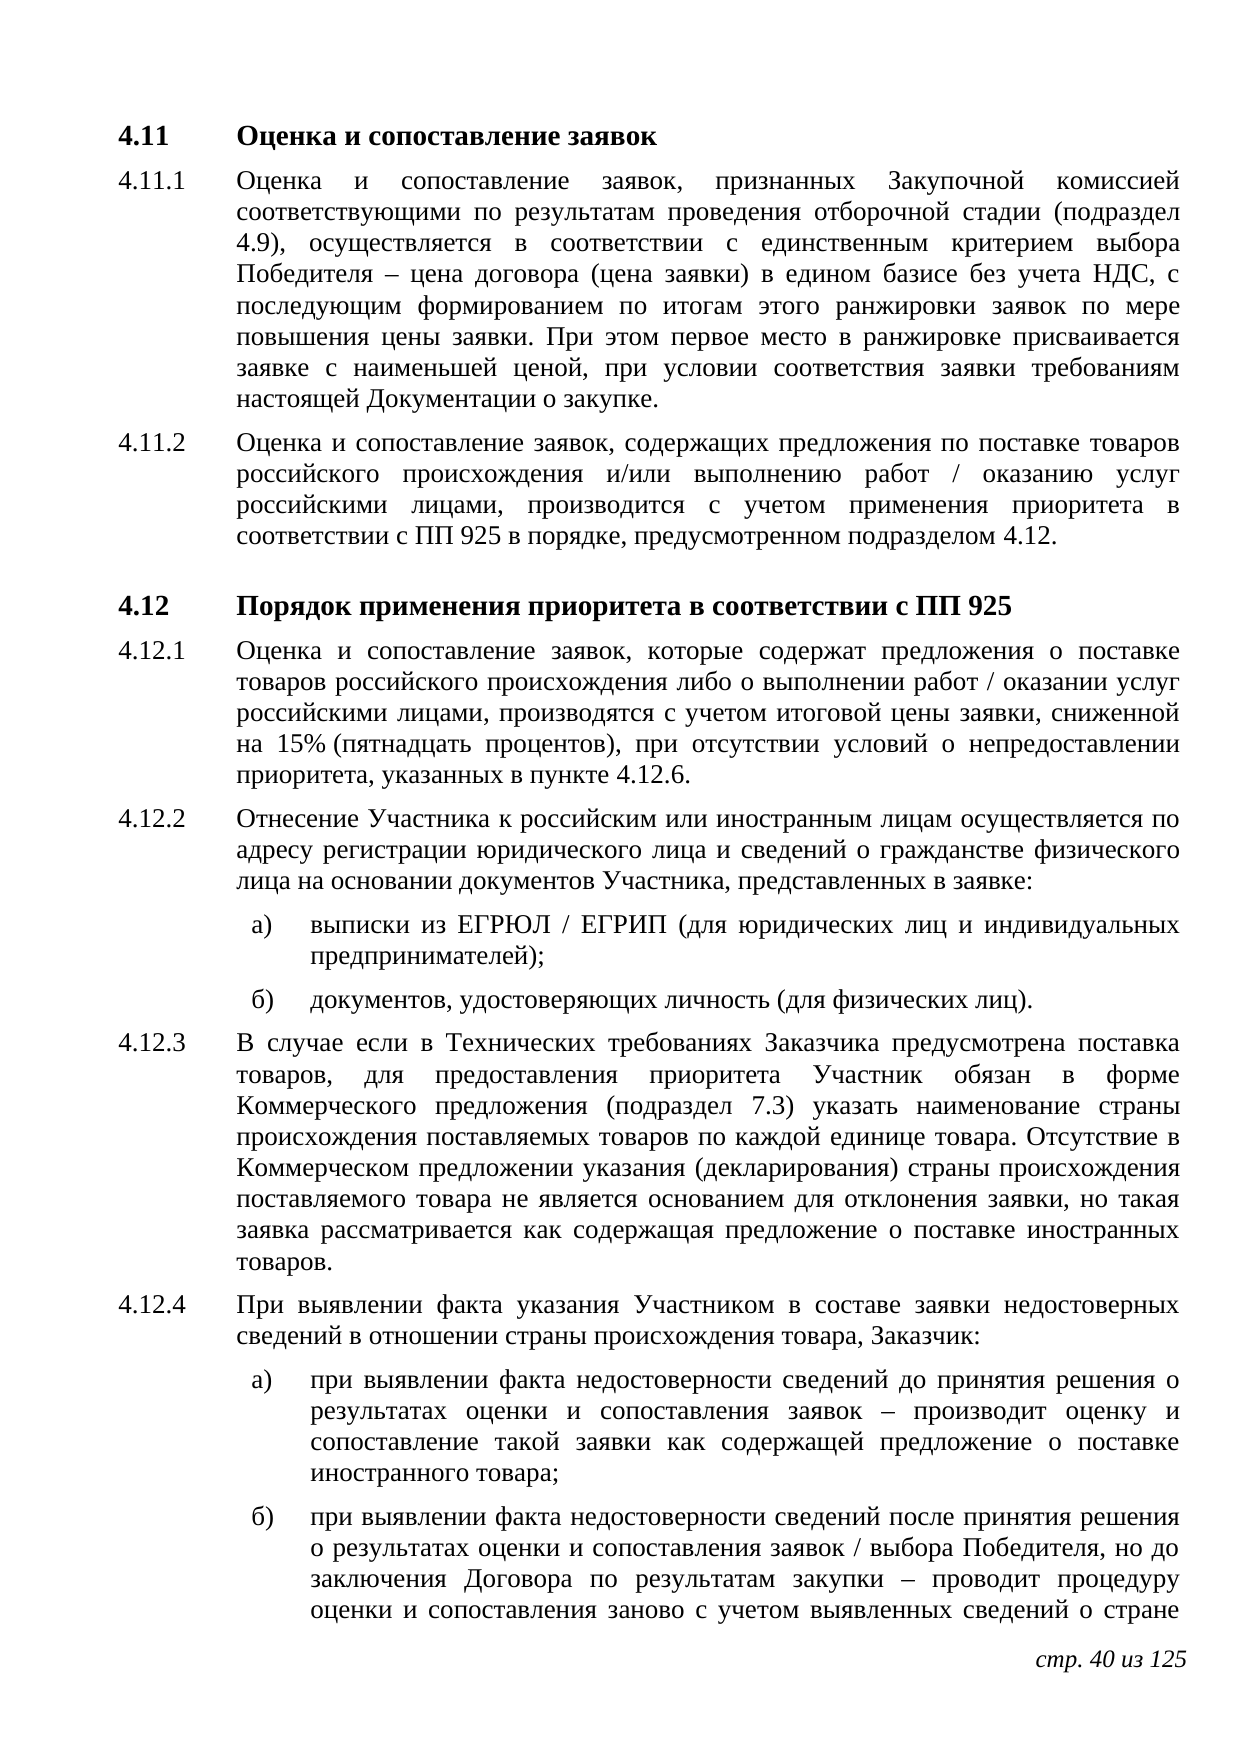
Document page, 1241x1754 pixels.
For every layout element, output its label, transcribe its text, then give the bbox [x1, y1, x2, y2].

text В случае если в Технических требованиях Заказчика предусмотрена поставка товаров, для предоставления приоритета Участник обязан в форме Коммерческого предложения (подраздел 7.3) указать наименование страны происхождения поставляемых товаров по каждой единице товара. Отсутствие в Коммерческом предложении указания (декларирования) страны происхождения поставляемого товара не является основанием для отклонения заявки, но такая заявка рассматривается как содержащая предложение о поставке иностранных товаров. [118, 1027, 1181, 1276]
text Отнесение Участника к российским или иностранным лицам осуществляется по адресу регистрации юридического лица и сведений о гражданстве физического лица на основании документов Участника, представленных в заявке: [118, 802, 1181, 896]
text при выявлении факта недостоверности сведений до принятия решения о результатах оценки и сопоставления заявок – производит оценку и сопоставление такой заявки как содержащей предложение о поставке иностранного товара; [251, 1363, 1181, 1488]
text Оценка и сопоставление заявок, которые содержат предложения о поставке товаров российского происхождения либо о выполнении работ / оказании услуг российскими лицами, производятся с учетом итоговой цены заявки, сниженной на 15% (пятнадцать процентов), при отсутствии условий о непредоставлении приоритета, указанных в пункте 4.12.6. [118, 634, 1181, 790]
text выписки из ЕГРЮЛ / ЕГРИП (для юридических лиц и индивидуальных предпринимателей); [251, 908, 1181, 970]
subtitle Оценка и сопоставление заявок [118, 118, 1181, 152]
text Оценка и сопоставление заявок, признанных Закупочной комиссией соответствующими по результатам проведения отборочной стадии (подраздел 4.9), осуществляется в соответствии с единственным критерием выбора Победителя – цена договора (цена заявки) в едином базисе без учета НДС, с последующим формированием по итогам этого ранжировки заявок по мере повышения цены заявки. При этом первое место в ранжировке присваивается заявке с наименьшей ценой, при условии соответствия заявки требованиям настоящей Документации о закупке. [118, 164, 1181, 413]
subtitle Порядок применения приоритета в соответствии с ПП 925 [118, 588, 1181, 621]
text документов, удостоверяющих личность (для физических лиц). [251, 983, 1181, 1014]
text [251, 1500, 1181, 1625]
text При выявлении факта указания Участником в составе заявки недостоверных сведений в отношении страны происхождения товара, Заказчик: [118, 1288, 1181, 1351]
text Оценка и сопоставление заявок, содержащих предложения по поставке товаров российского происхождения и/или выполнению работ / оказанию услуг российскими лицами, производится с учетом применения приоритета в соответствии с ПП 925 в порядке, предусмотренном подразделом 4.12. [118, 426, 1181, 550]
